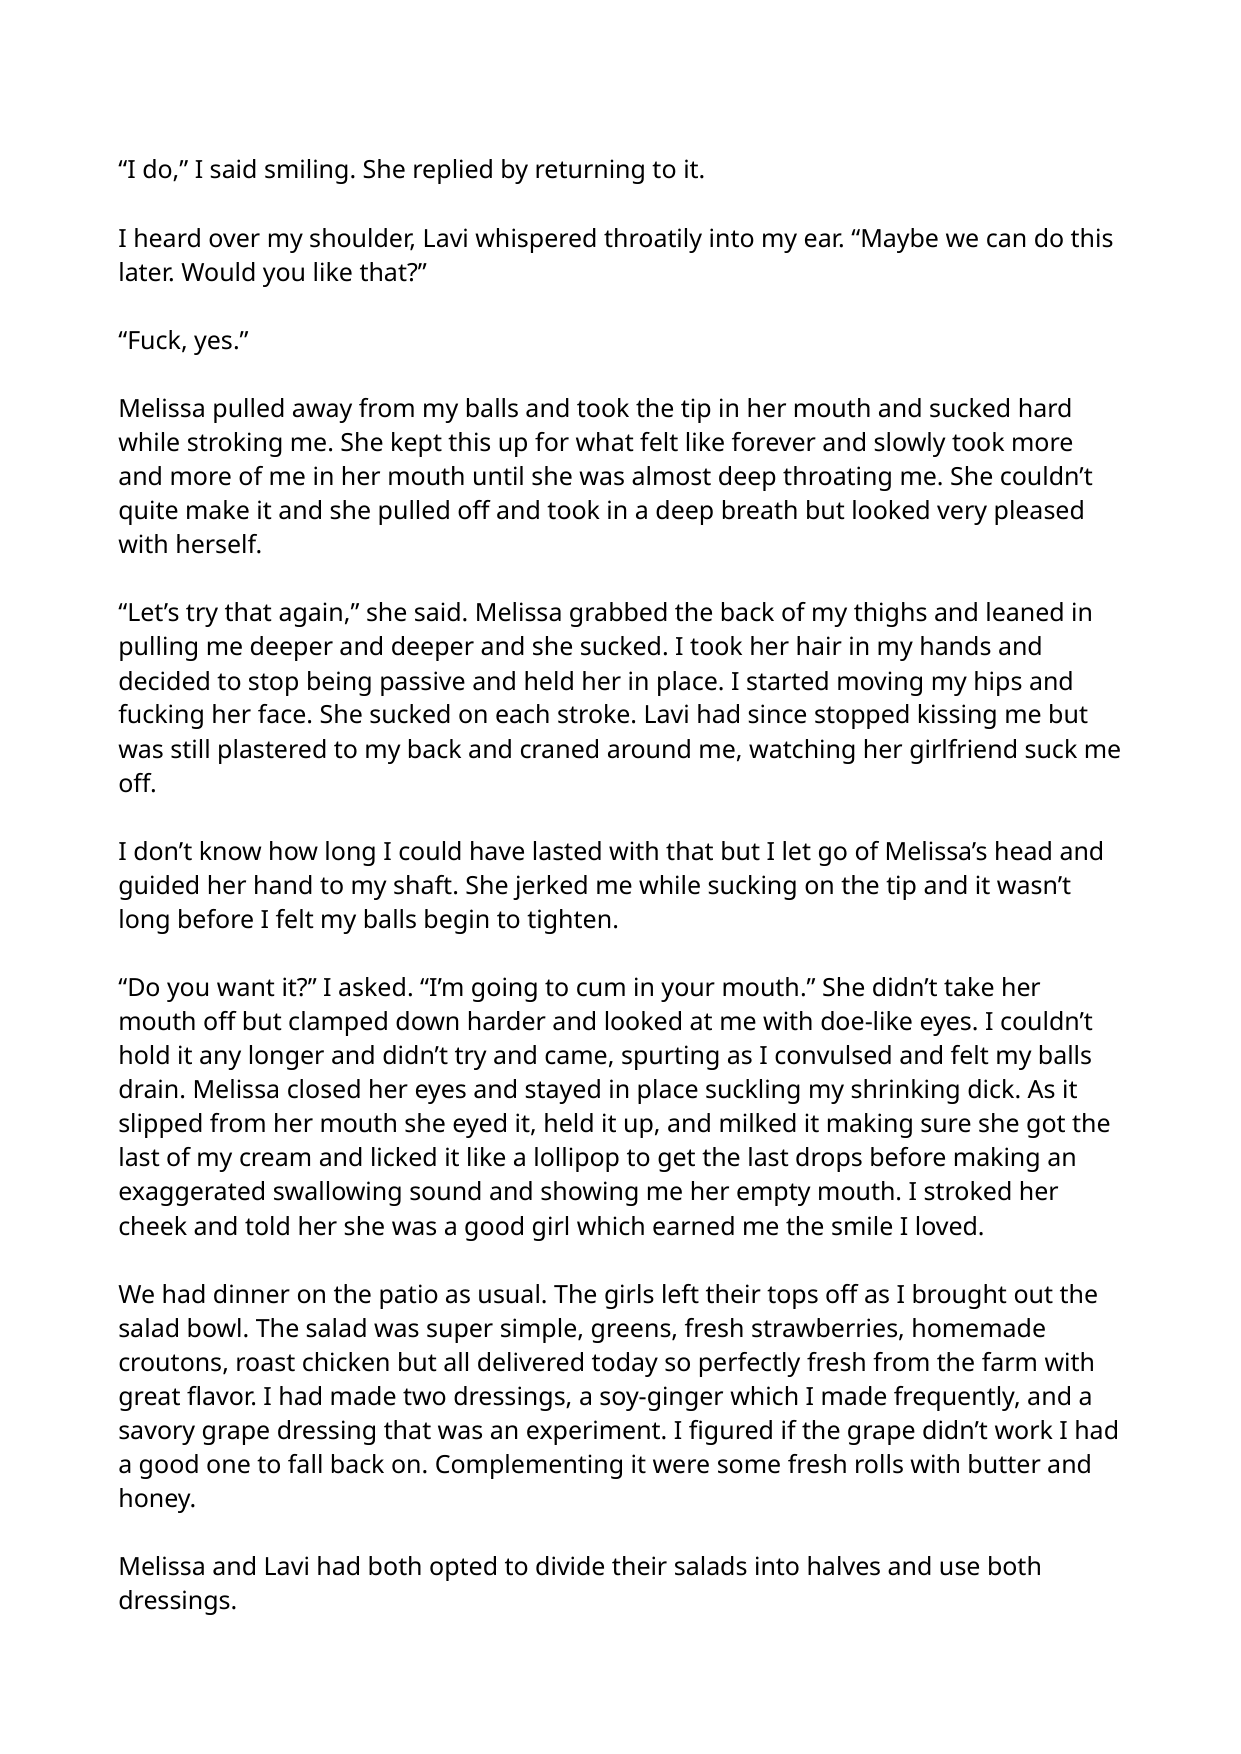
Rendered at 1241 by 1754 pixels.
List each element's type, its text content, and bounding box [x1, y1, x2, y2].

text Melissa and Lavi had both opted to divide their salads into halves and use both dressings. [118, 1549, 1122, 1617]
text “Fuck, yes.” [118, 322, 1122, 357]
text I heard over my shoulder, Lavi whispered throatily into my ear. “Maybe we can do this later. Would you like that?” [118, 220, 1122, 288]
text “I do,” I said smiling. She replied by returning to it. [118, 152, 1122, 186]
text I don’t know how long I could have lasted with that but I let go of Melissa’s head and guided her hand to my shaft. She jerked me while sucking on the tip and it wasn’t long before I felt my balls begin to tighten. [118, 833, 1122, 936]
text Melissa pulled away from my balls and took the tip in her mouth and sucked hard while stroking me. She kept this up for what felt like forever and slowly took more and more of me in her mouth until she was almost deep throating me. She couldn’t quite make it and she pulled off and took in a deep breath but looked very pleased with herself. [118, 391, 1122, 561]
text “Let’s try that again,” she said. Melissa grabbed the back of my thighs and leaned in pulling me deeper and deeper and she sucked. I took her hair in my hands and decided to stop being passive and held her in place. I started moving my hips and fucking her face. She sucked on each stroke. Lavi had since stopped kissing me but was still plastered to my back and craned around me, watching her girlfriend suck me off. [118, 595, 1122, 799]
text “Do you want it?” I asked. “I’m going to cum in your mouth.” She didn’t take her mouth off but clamped down harder and looked at me with doe-like eyes. I couldn’t hold it any longer and didn’t try and came, spurting as I convulsed and felt my balls drain. Melissa closed her eyes and stayed in place suckling my shrinking dick. As it slipped from her mouth she eyed it, held it up, and milked it making sure she got the last of my cream and licked it like a lollipop to get the last drops before making an exaggerated swallowing sound and showing me her empty mouth. I stroked her cheek and told her she was a good girl which earned me the smile I loved. [118, 970, 1122, 1242]
text We had dinner on the patio as usual. The girls left their tops off as I brought out the salad bowl. The salad was super simple, greens, fresh strawberries, homemade croutons, roast chicken but all delivered today so perfectly fresh from the farm with great flavor. I had made two dressings, a soy-ginger which I made frequently, and a savory grape dressing that was an experiment. I figured if the grape didn’t work I had a good one to fall back on. Complementing it were some fresh rolls with butter and honey. [118, 1276, 1122, 1515]
